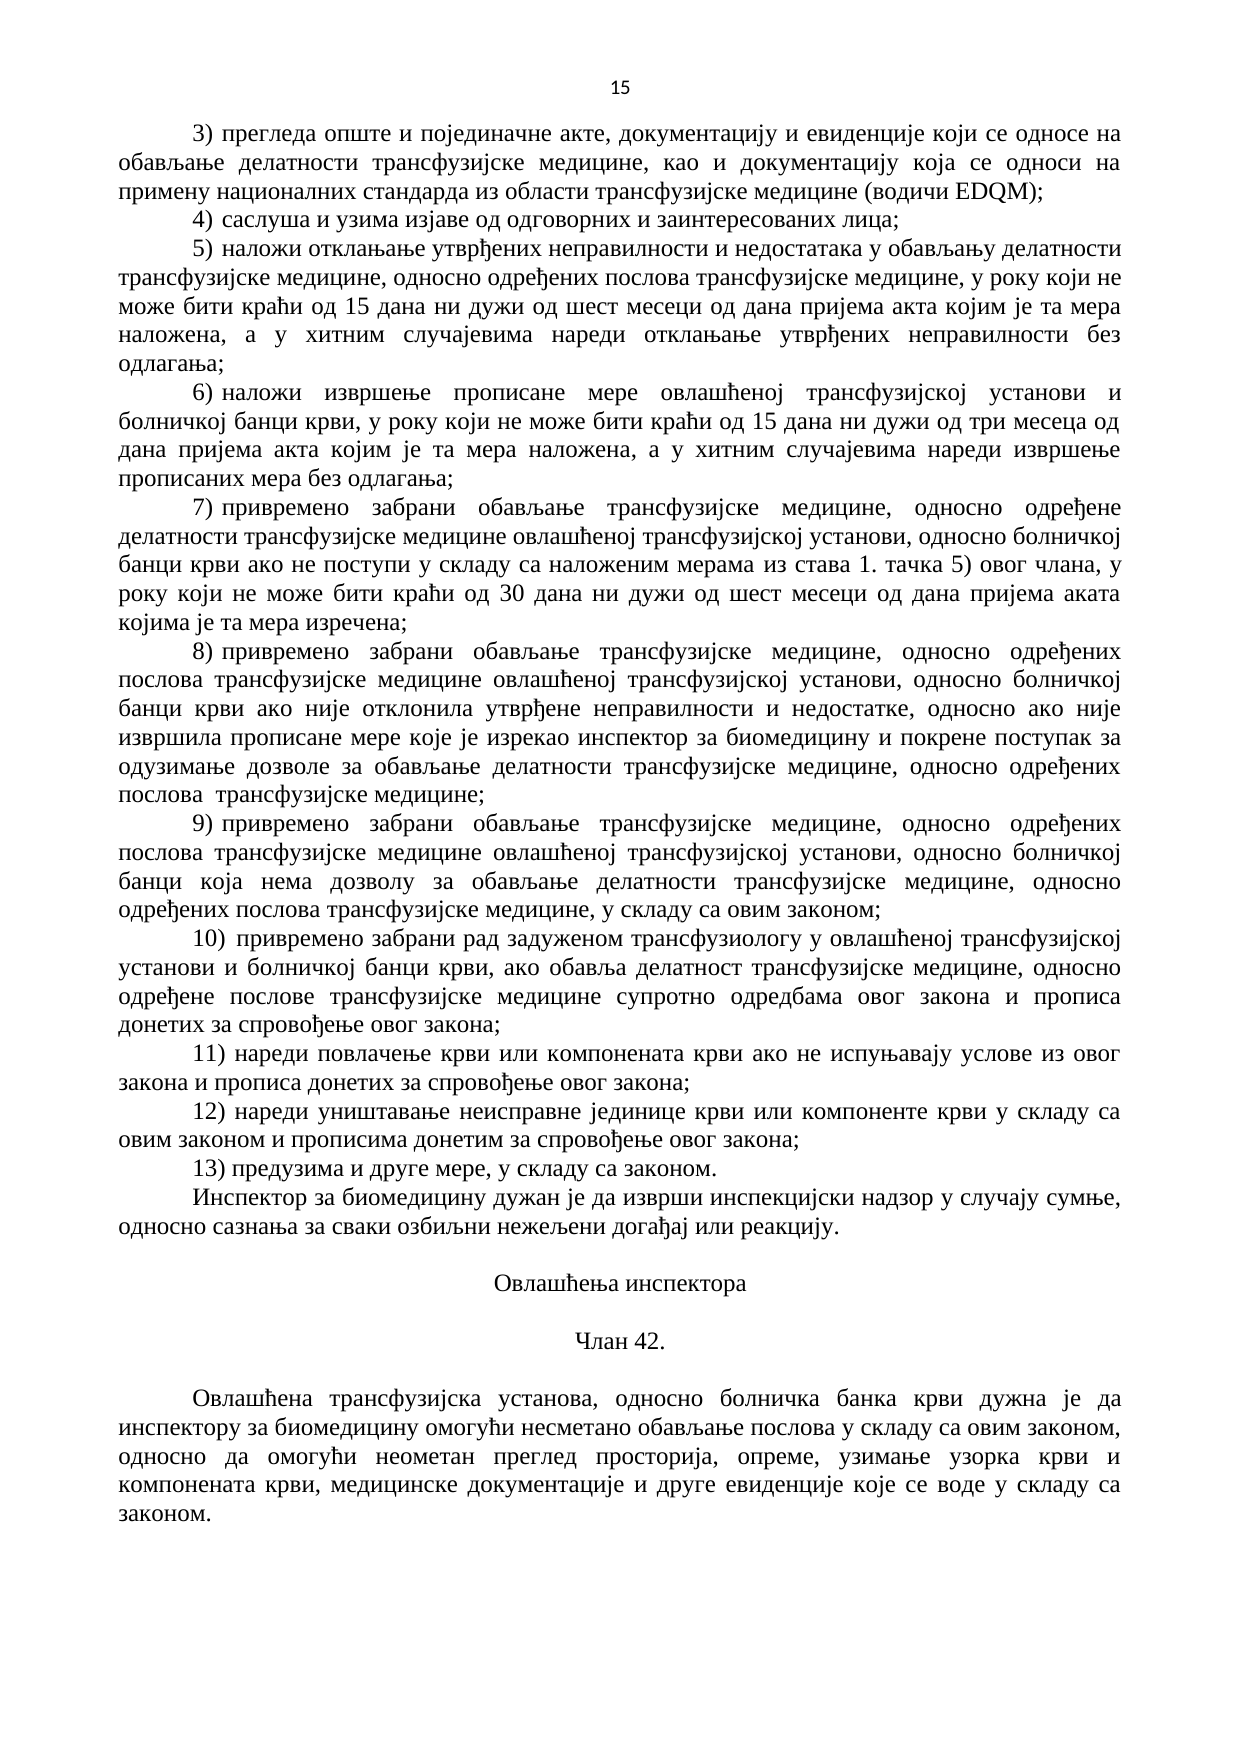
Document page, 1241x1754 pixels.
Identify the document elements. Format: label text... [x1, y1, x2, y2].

text 6) наложи извршење прописане мере овлашћеној трансфузијској установи и болничкој банци крви, у року који не може бити краћи од 15 дана ни дужи од три месеца од дана пријема акта којим је та мера наложена, а у хитним случајевима нареди извршење прописаних мера без одлагања; [118, 377, 1122, 492]
text 7) привремено забрани обављање трансфузијске медицине, односно одређене делатности трансфузијске медицине овлашћеној трансфузијској установи, односно болничкој банци крви ако не поступи у складу са наложеним мерама из става 1. тачка 5) овог члана, у року који не може бити краћи од 30 дана ни дужи од шест месеци од дана пријема аката којима је та мера изречена; [118, 492, 1122, 636]
text 8) привремено забрани обављање трансфузијске медицине, односно одређених послова трансфузијске медицине овлашћеној трансфузијској установи, односно болничкој банци крви ако није отклонила утврђене неправилности и недостатке, односно ако није извршила прописане мере које је изрекао инспектор за биомедицину и покрене поступак за одузимање дозволе за обављање делатности трансфузијске медицине, односно одређених послова трансфузијске медицине; [118, 636, 1122, 808]
text 13) предузима и друге мере, у складу са законом. [118, 1153, 1122, 1182]
text Овлашћена трансфузијска установа, односно болничка банка крви дужна је да инспектору за биомедицину омогући несметано обављање послова у складу са овим законом, односно да омогући неометан преглед просторија, опреме, узимање узорка крви и компонената крви, медицинске документације и друге евиденције које се воде у складу са законом. [118, 1383, 1122, 1527]
text 9) привремено забрани обављање трансфузијске медицине, односно одређених послова трансфузијске медицине овлашћеној трансфузијској установи, односно болничкој банци која нема дозволу за обављање делатности трансфузијске медицине, односно одређених послова трансфузијске медицине, у складу са овим законом; [118, 808, 1122, 923]
text 11) нареди повлачење крви или компонената крви ако не испуњавају услове из овог закона и прописа донетих за спровођење овог закона; [118, 1038, 1122, 1096]
text 4) саслуша и узима изјаве од одговорних и заинтересованих лица; [118, 204, 1122, 233]
text 12) нареди уништавање неисправне јединице крви или компоненте крви у складу са овим законом и прописима донетим за спровођење овог закона; [118, 1096, 1122, 1153]
text Инспектор за биомедицину дужан је да изврши инспекцијски надзор у случају сумње, односно сазнања за сваки озбиљни нежељени догађај или реакцију. [118, 1182, 1122, 1239]
text 3) прегледа опште и појединачне акте, документацију и евиденције који се односе на обављање делатности трансфузијске медицине, као и документацију која се односи на примену националних стандарда из области трансфузијске медицине (водичи EDQM); [118, 118, 1122, 204]
text Члан 42. [118, 1326, 1122, 1354]
text 10) привремено забрани рад задуженом трансфузиологу у овлашћеној трансфузијској установи и болничкој банци крви, ако обавља делатност трансфузијске медицине, односно одређене послове трансфузијске медицине супротно одредбама овог закона и прописа донетих за спровођење овог закона; [118, 923, 1122, 1038]
text Овлашћења инспектора [118, 1268, 1122, 1297]
text 5) наложи отклањање утврђених неправилности и недостатака у обављању делатности трансфузијске медицине, односно одређених послова трансфузијске медицине, у року који не може бити краћи од 15 дана ни дужи од шест месеци од дана пријема акта којим је та мера наложена, а у хитним случајевима нареди отклањање утврђених неправилности без одлагања; [118, 233, 1122, 377]
